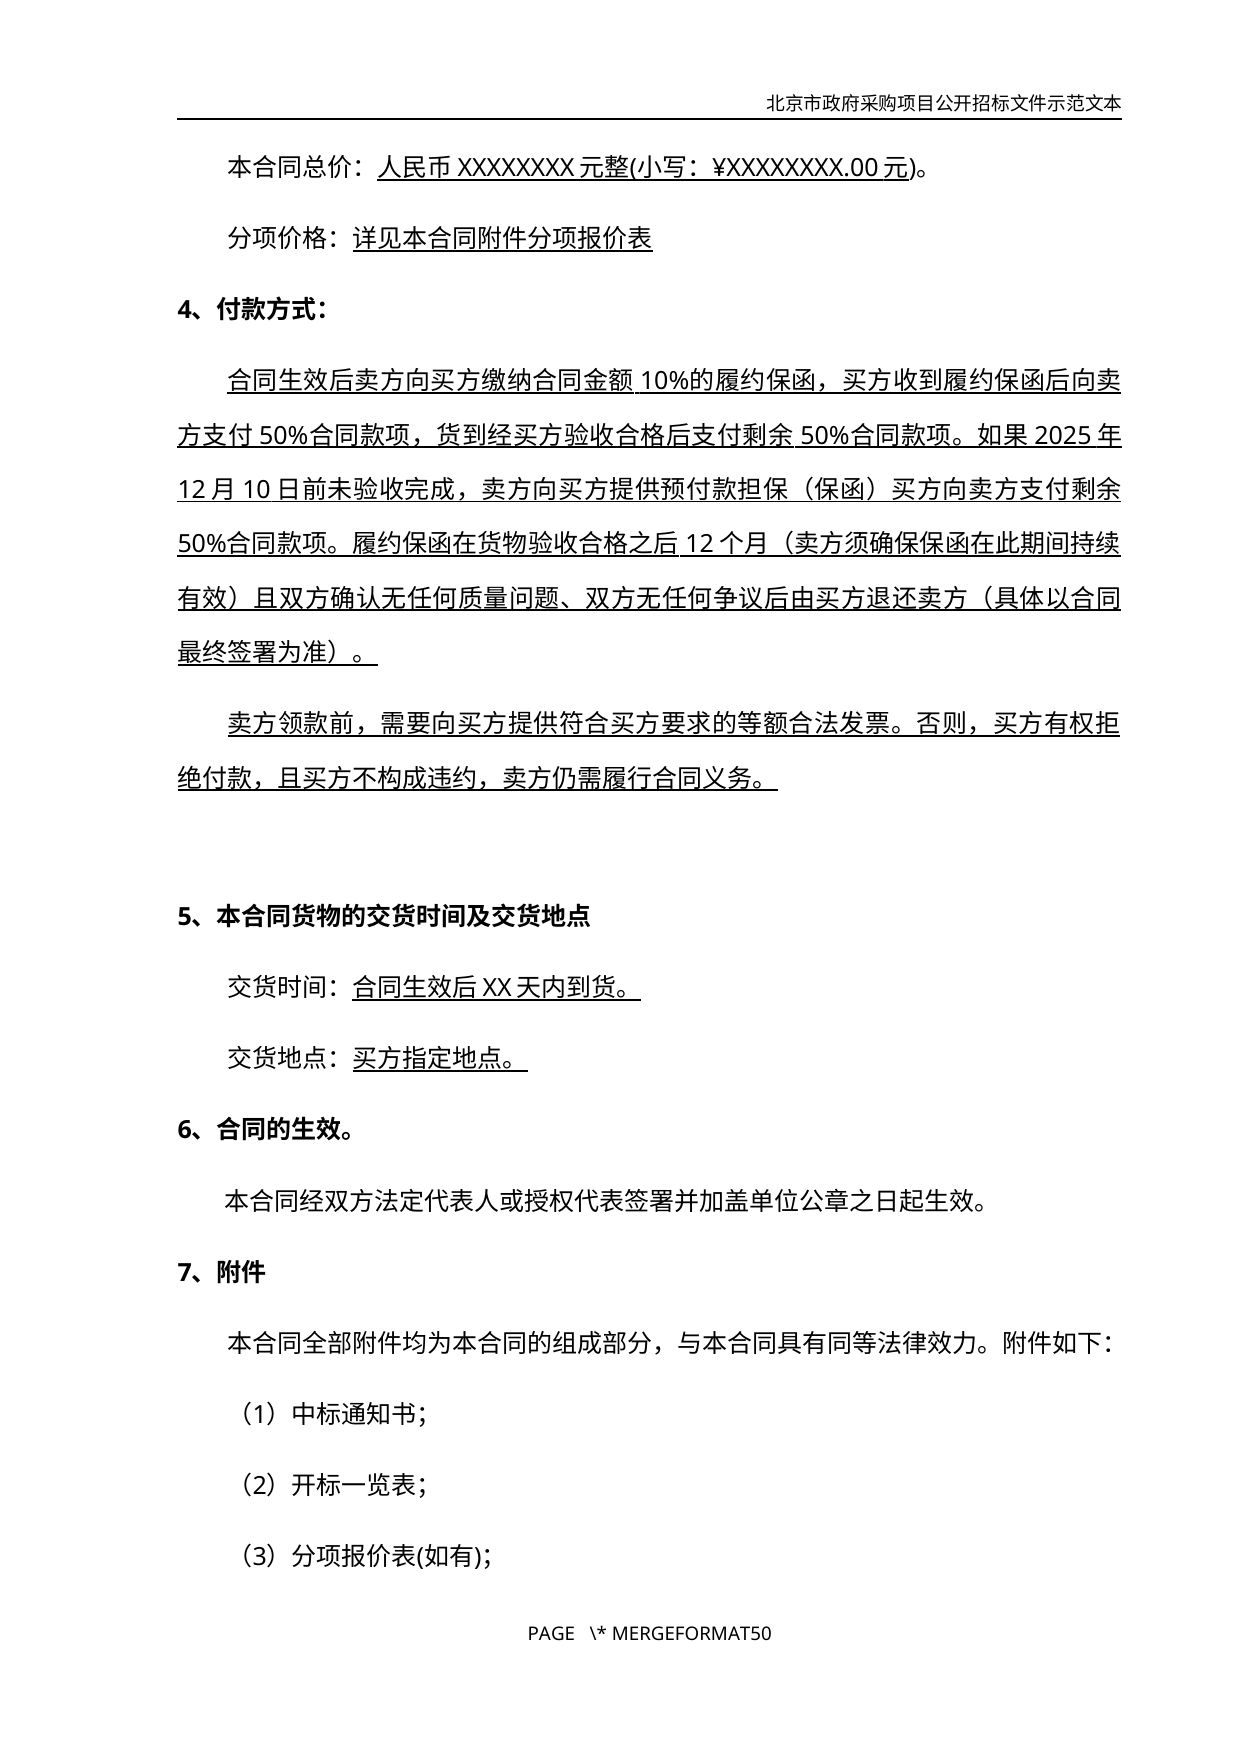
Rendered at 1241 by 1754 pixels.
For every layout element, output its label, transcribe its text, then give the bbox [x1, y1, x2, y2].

text 4、付款方式： [177, 290, 1122, 326]
text 卖方领款前，需要向买方提供符合买方要求的等额合法发票。否则，买方有权拒绝付款，且买方不构成违约，卖方仍需履行合同义务。 [177, 704, 1122, 794]
text 本合同全部附件均为本合同的组成部分，与本合同具有同等法律效力。附件如下： [177, 1323, 1122, 1359]
text 交货地点：买方指定地点。 [177, 1039, 1122, 1075]
text 本合同总价：人民币XXXXXXXX元整(小写：¥XXXXXXXX.00元)。 [177, 148, 1122, 184]
text （2）开标一览表； [177, 1465, 1122, 1501]
text 合同生效后卖方向买方缴纳合同金额10%的履约保函，买方收到履约保函后向卖方支付50%合同款项，货到经买方验收合格后支付剩余50%合同款项。如果2025年12月10日前未验收完成，卖方向买方提供预付款担保（保函）买方向卖方支付剩余50%合同款项。履约保函在货物验收合格之后12个月（卖方须确保保函在此期间持续有效）且双方确认无任何质量问题、双方无任何争议后由买方退还卖方（具体以合同最终签署为准）。 [177, 361, 1122, 669]
text 7、附件 [177, 1252, 1122, 1288]
text 交货时间：合同生效后XX天内到货。 [177, 968, 1122, 1004]
text （1）中标通知书； [177, 1394, 1122, 1430]
text （3）分项报价表(如有)； [177, 1536, 1122, 1572]
text 本合同经双方法定代表人或授权代表签署并加盖单位公章之日起生效。 [177, 1181, 1122, 1217]
text 5、本合同货物的交货时间及交货地点 [177, 897, 1122, 933]
text 分项价格：详见本合同附件分项报价表 [177, 219, 1122, 255]
text 6、合同的生效。 [177, 1110, 1122, 1146]
